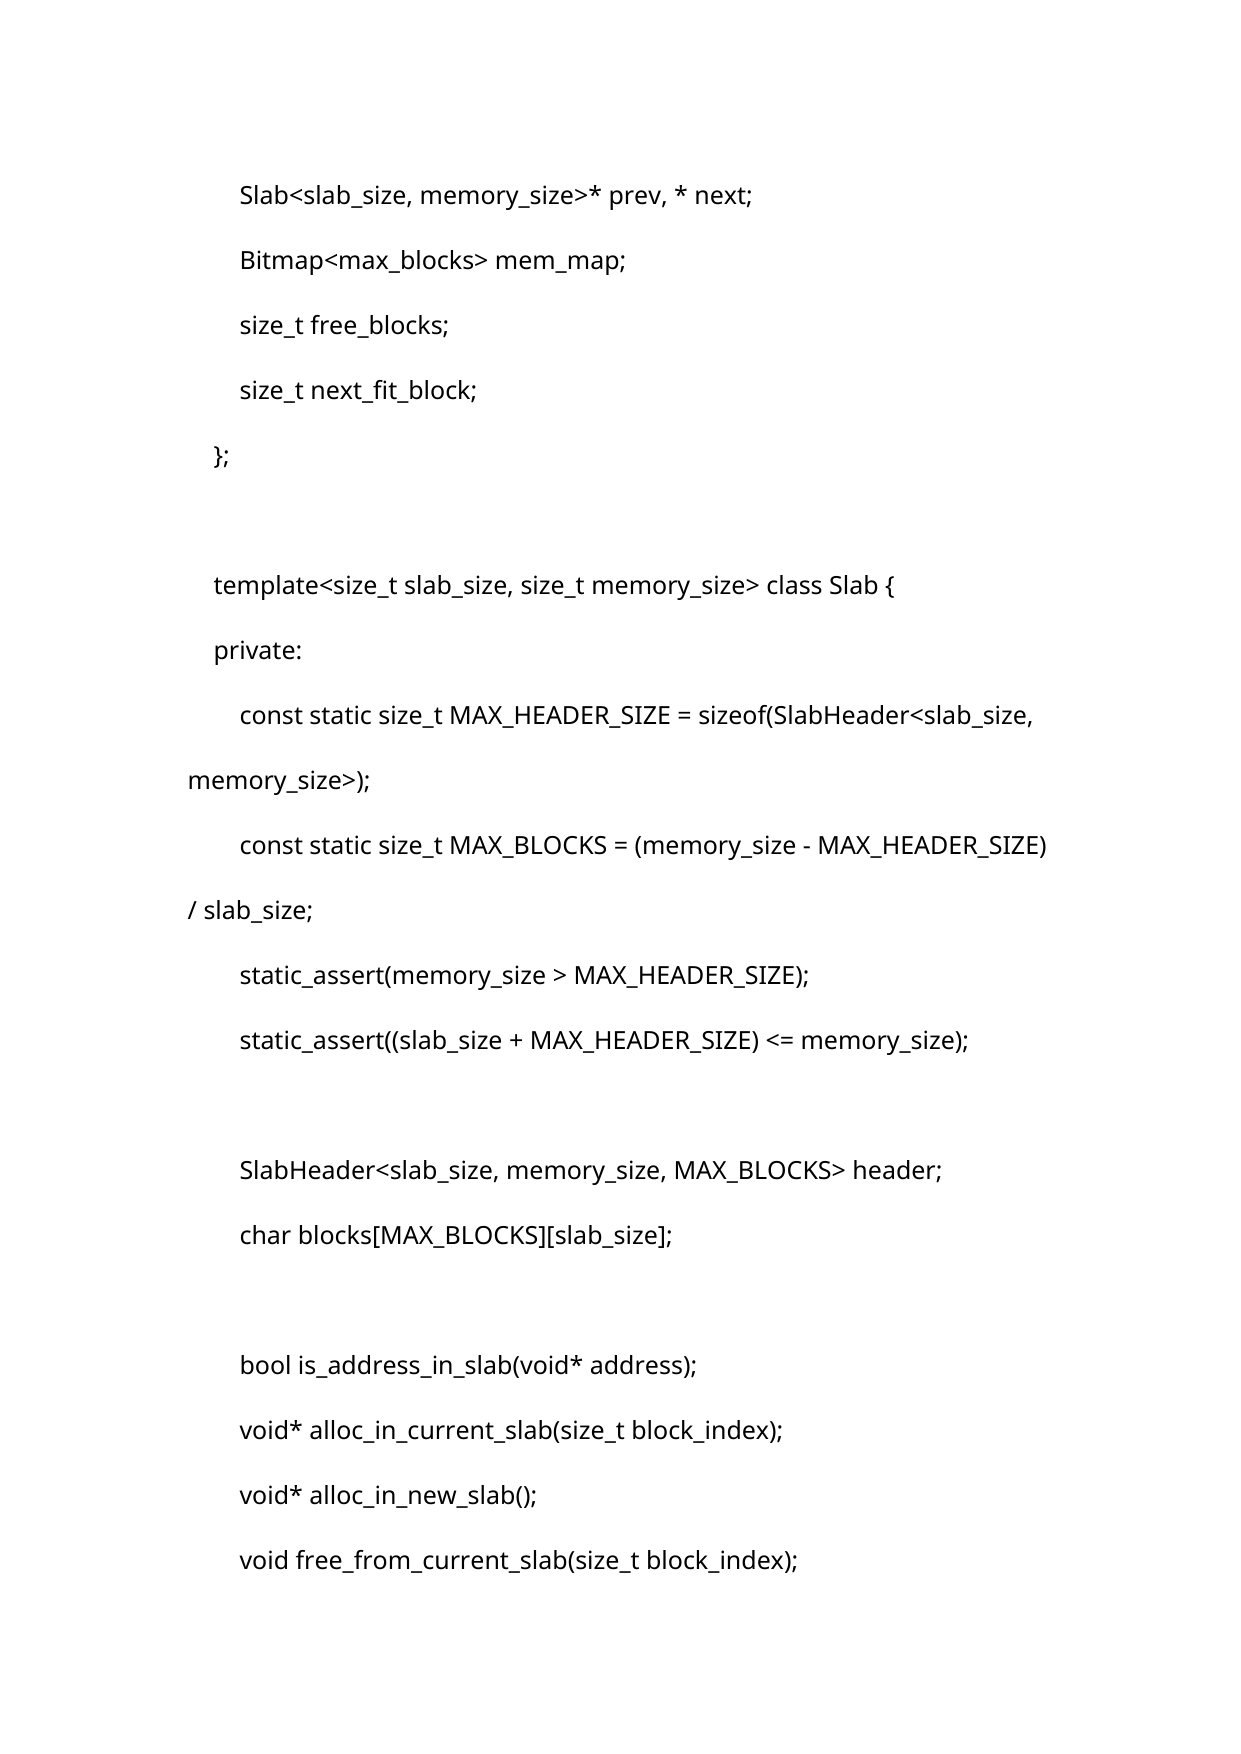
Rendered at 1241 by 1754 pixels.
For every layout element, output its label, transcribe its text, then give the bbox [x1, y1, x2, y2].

text template<size_t slab_size, size_t memory_size> class Slab { [187, 552, 1053, 617]
text SlabHeader<slab_size, memory_size, MAX_BLOCKS> header; [187, 1137, 1053, 1202]
text static_assert((slab_size + MAX_HEADER_SIZE) <= memory_size); [187, 1007, 1053, 1072]
text size_t free_blocks; [187, 292, 1053, 357]
text void* alloc_in_new_slab(); [187, 1462, 1053, 1527]
text Slab<slab_size, memory_size>* prev, * next; [187, 162, 1053, 227]
text }; [187, 422, 1053, 487]
text void* alloc_in_current_slab(size_t block_index); [187, 1397, 1053, 1462]
text char blocks[MAX_BLOCKS][slab_size]; [187, 1202, 1053, 1267]
text const static size_t MAX_HEADER_SIZE = sizeof(SlabHeader<slab_size, memory_size>); [187, 682, 1053, 812]
text private: [187, 617, 1053, 682]
text Bitmap<max_blocks> mem_map; [187, 227, 1053, 292]
text bool is_address_in_slab(void* address); [187, 1332, 1053, 1397]
text static_assert(memory_size > MAX_HEADER_SIZE); [187, 942, 1053, 1007]
text const static size_t MAX_BLOCKS = (memory_size - MAX_HEADER_SIZE) / slab_size; [187, 812, 1053, 942]
text void free_from_current_slab(size_t block_index); [187, 1527, 1053, 1592]
text size_t next_fit_block; [187, 357, 1053, 422]
